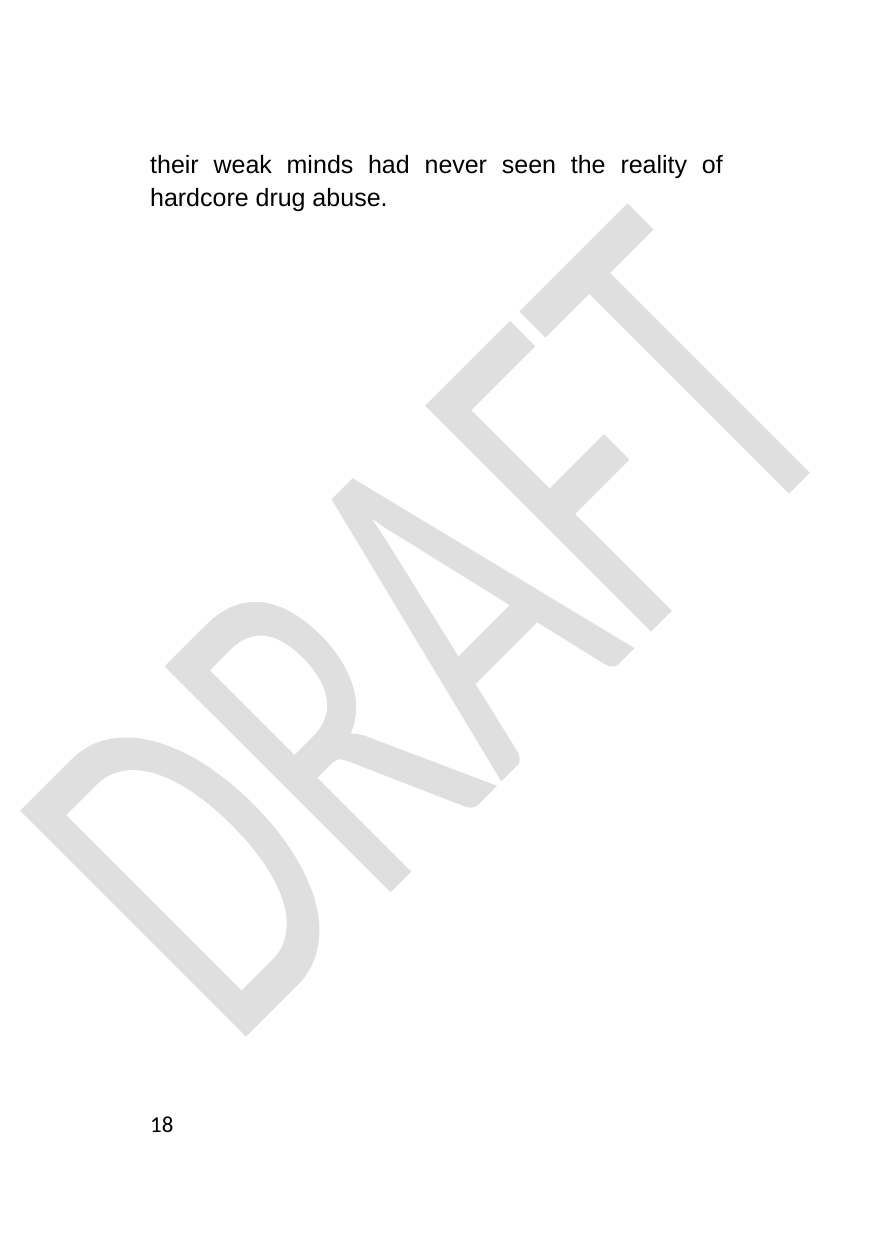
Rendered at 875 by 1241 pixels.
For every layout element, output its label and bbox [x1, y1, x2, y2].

text [150, 150, 724, 247]
